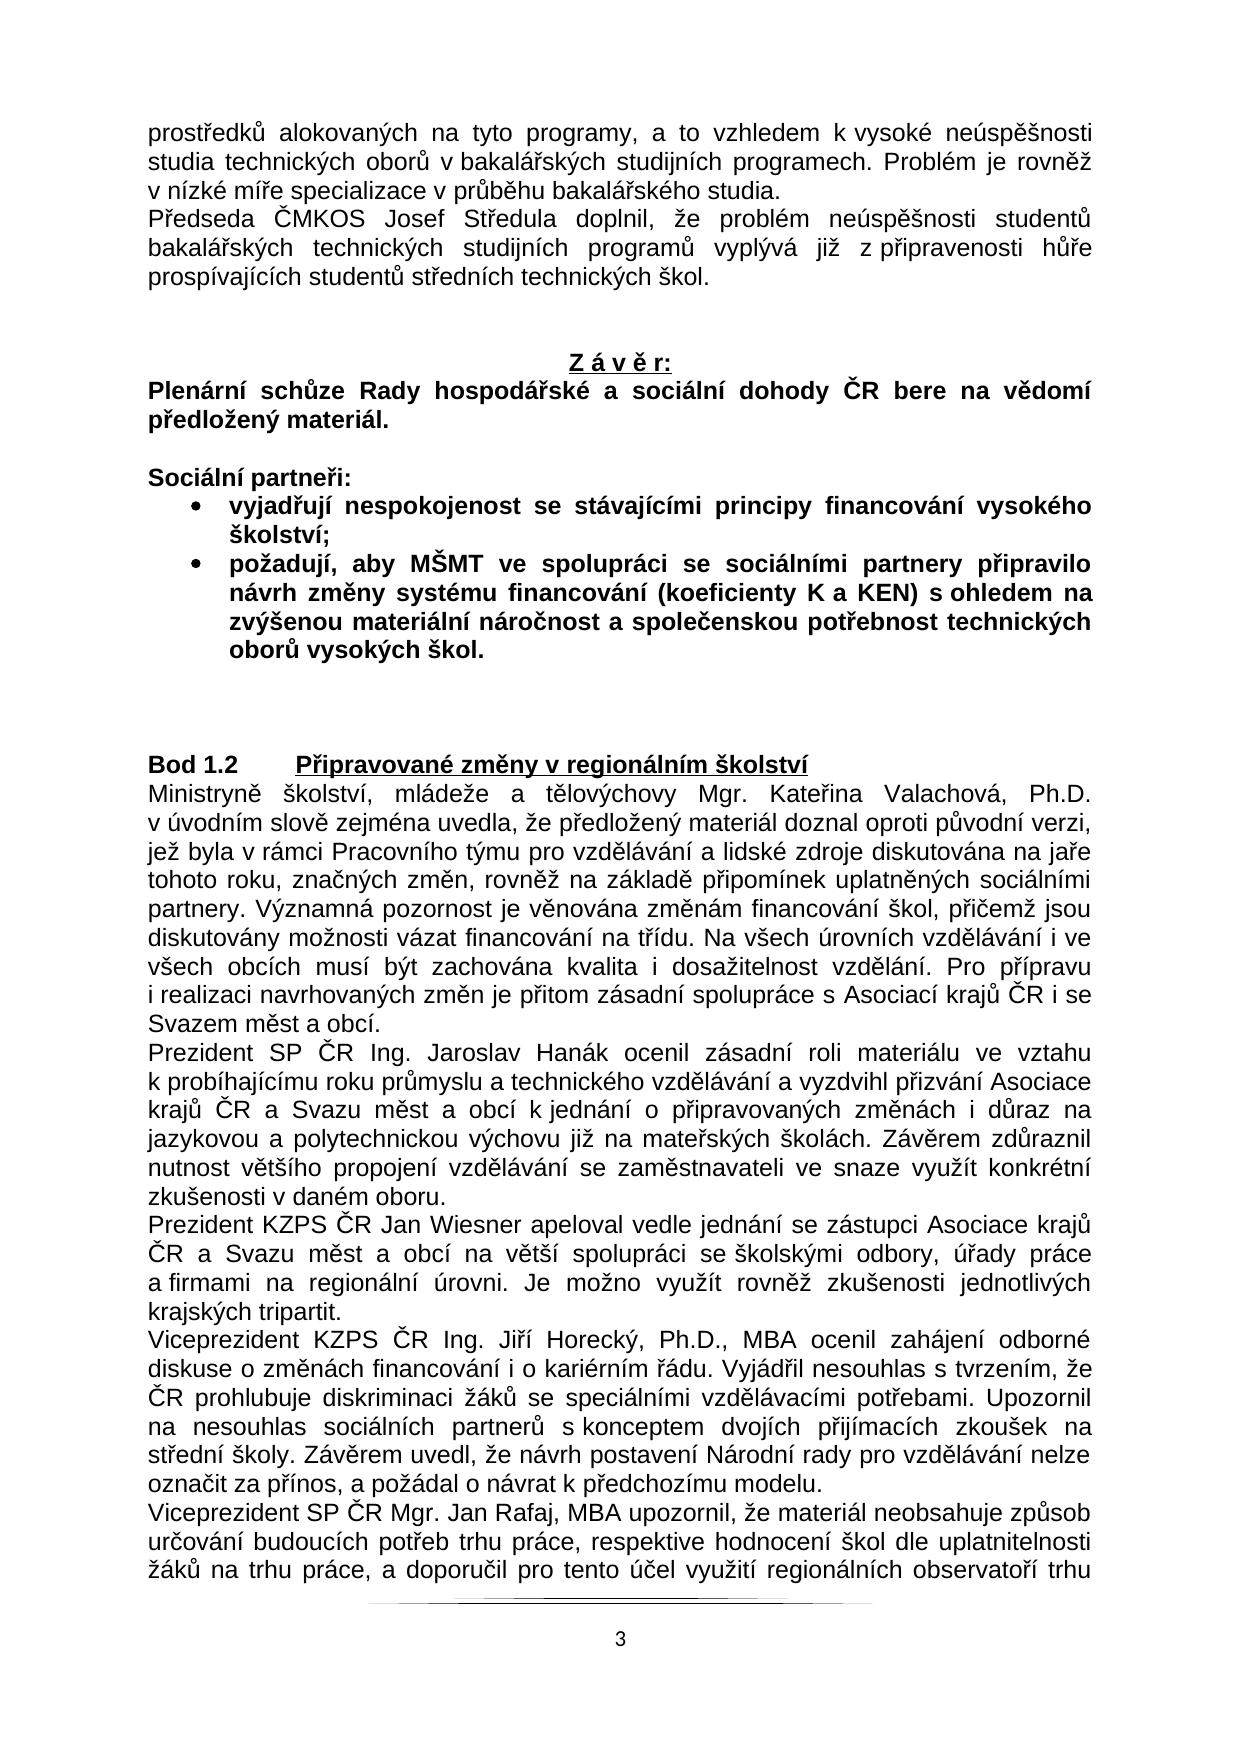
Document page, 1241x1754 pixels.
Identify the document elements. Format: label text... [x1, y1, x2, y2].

text Sociální partneři: [148, 462, 1093, 491]
text Ministryně školství, mládeže a tělovýchovy Mgr. Kateřina Valachová, Ph.D. v úvodním slově zejména uvedla, že předložený materiál doznal oproti původní verzi, jež byla v rámci Pracovního týmu pro vzdělávání a lidské zdroje diskutována na jaře tohoto roku, značných změn, rovněž na základě připomínek uplatněných sociálními partnery. Významná pozornost je věnována změnám financování škol, přičemž jsou diskutovány možnosti vázat financování na třídu. Na všech úrovních vzdělávání i ve všech obcích musí být zachována kvalita i dosažitelnost vzdělání. Pro přípravu i realizaci navrhovaných změn je přitom zásadní spolupráce s Asociací krajů ČR i se Svazem měst a obcí. [148, 779, 1093, 1038]
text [148, 1498, 1093, 1584]
list vyjadřují nespokojenost se stávajícími principy financování vysokého školství; [191, 491, 1093, 549]
text Z á v ě r: [148, 347, 1093, 376]
text Prezident SP ČR Ing. Jaroslav Hanák ocenil zásadní roli materiálu ve vztahu k probíhajícímu roku průmyslu a technického vzdělávání a vyzdvihl přizvání Asociace krajů ČR a Svazu měst a obcí k jednání o připravovaných změnách i důraz na jazykovou a polytechnickou výchovu již na mateřských školách. Závěrem zdůraznil nutnost většího propojení vzdělávání se zaměstnavateli ve snaze využít konkrétní zkušenosti v daném oboru. [148, 1038, 1093, 1210]
text Prezident KZPS ČR Jan Wiesner apeloval vedle jednání se zástupci Asociace krajů ČR a Svazu měst a obcí na větší spolupráci se školskými odbory, úřady práce a firmami na regionální úrovni. Je možno využít rovněž zkušenosti jednotlivých krajských tripartit. [148, 1210, 1093, 1325]
text Viceprezident KZPS ČR Ing. Jiří Horecký, Ph.D., MBA ocenil zahájení odborné diskuse o změnách financování i o kariérním řádu. Vyjádřil nesouhlas s tvrzením, že ČR prohlubuje diskriminaci žáků se speciálními vzdělávacími potřebami. Upozornil na nesouhlas sociálních partnerů s konceptem dvojích přijímacích zkoušek na střední školy. Závěrem uvedl, že návrh postavení Národní rady pro vzdělávání nelze označit za přínos, a požádal o návrat k předchozímu modelu. [148, 1325, 1093, 1498]
text Plenární schůze Rady hospodářské a sociální dohody ČR bere na vědomí předložený materiál. [148, 376, 1093, 434]
text Bod 1.2 Připravované změny v regionálním školství [148, 750, 1093, 779]
list požadují, aby MŠMT ve spolupráci se sociálními partnery připravilo návrh změny systému financování (koeficienty K a KEN) s ohledem na zvýšenou materiální náročnost a společenskou potřebnost technických oborů vysokých škol. [191, 549, 1093, 664]
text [148, 118, 1093, 204]
text Předseda ČMKOS Josef Středula doplnil, že problém neúspěšnosti studentů bakalářských technických studijních programů vyplývá již z připravenosti hůře prospívajících studentů středních technických škol. [148, 204, 1093, 291]
